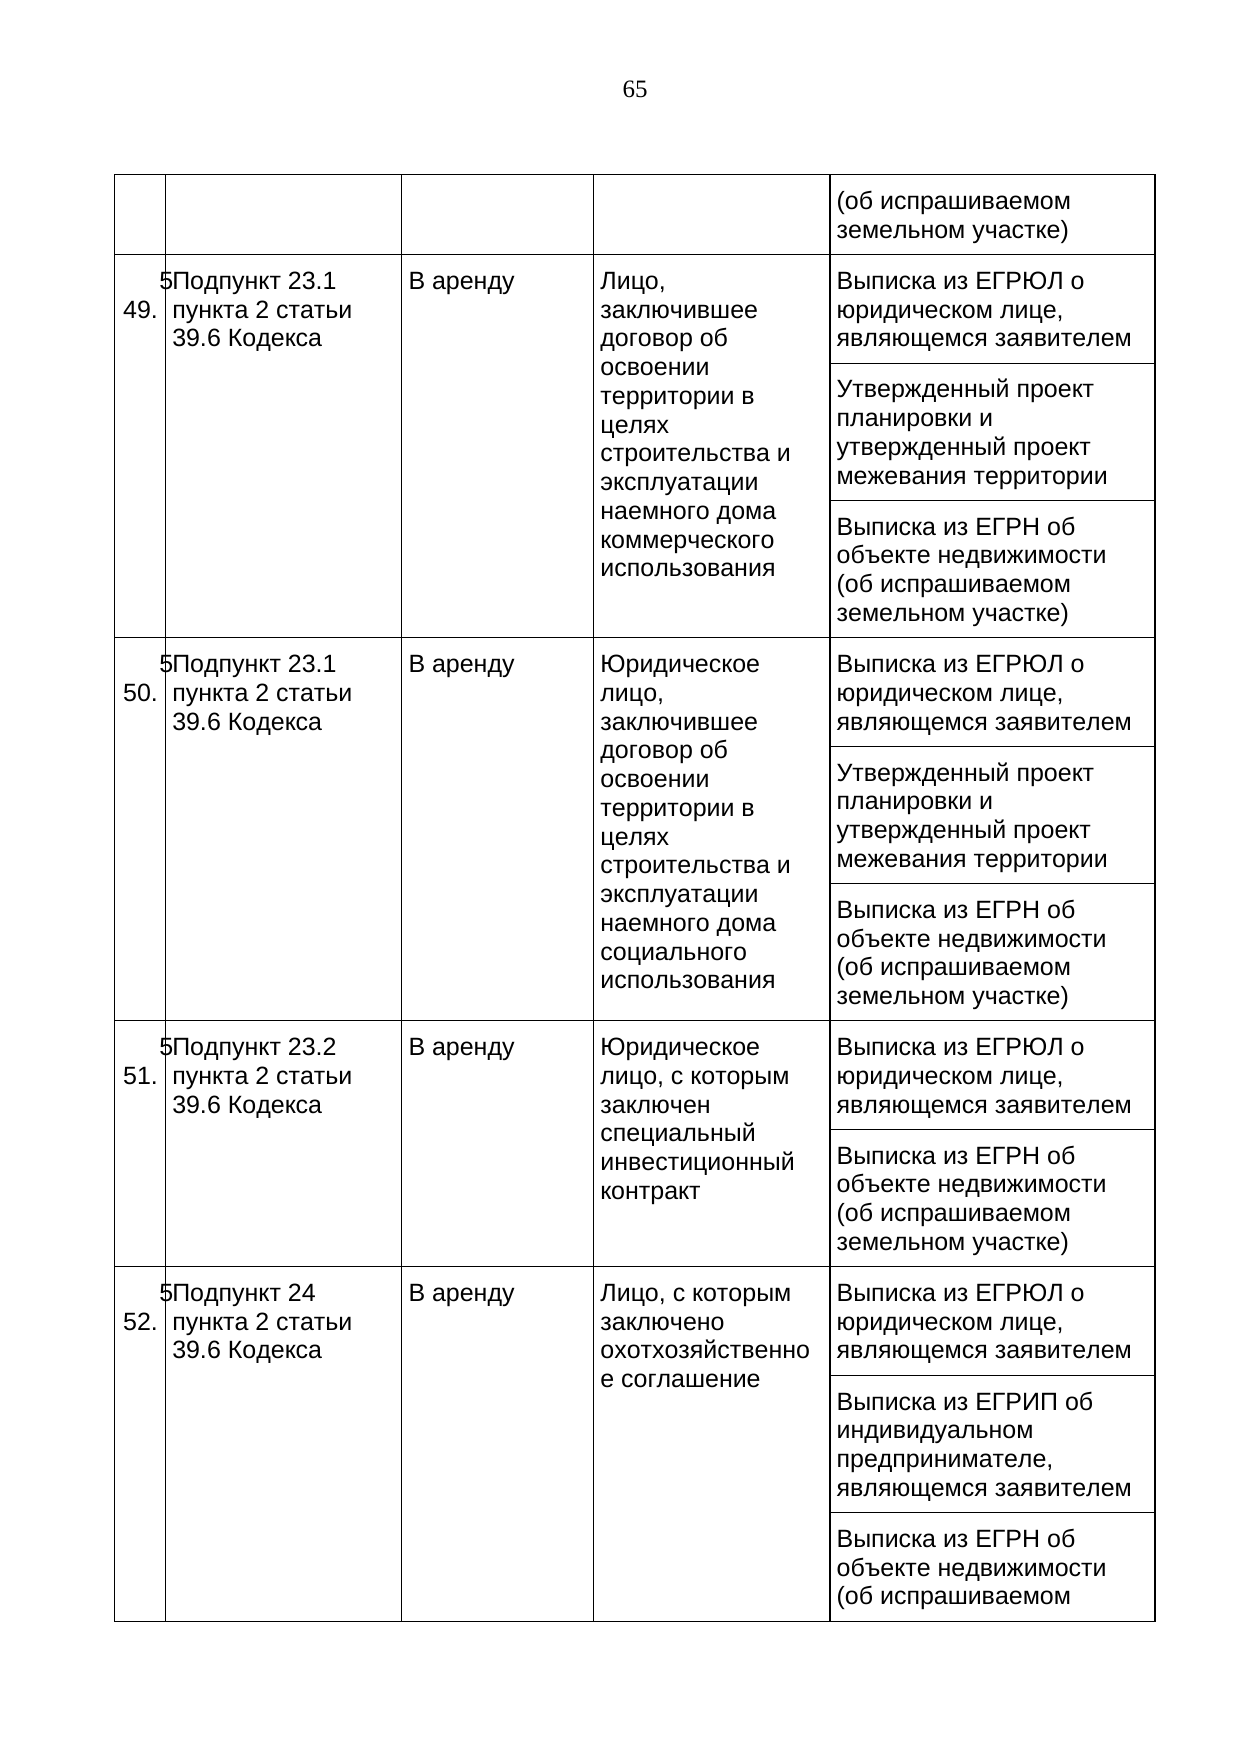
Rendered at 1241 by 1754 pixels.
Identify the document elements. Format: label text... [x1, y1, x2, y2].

table_cell Выписка из ЕГРН об объекте недвижимости (об испрашиваемом земельном участке) [831, 1130, 1154, 1266]
table_cell Юридическое лицо, заключившее договор об освоении территории в целях строительства и эксплуатации наемного дома социального использования [594, 638, 829, 1020]
table_cell Утвержденный проект планировки и утвержденный проект межевания территории [831, 747, 1154, 883]
table_cell Выписка из ЕГРН об объекте недвижимости (об испрашиваемом земельном участке) [831, 501, 1154, 637]
table_cell В аренду [402, 255, 593, 637]
table_cell Выписка из ЕГРИП об индивидуальном предпринимателе, являющемся заявителем [831, 1376, 1154, 1512]
table_cell Подпункт 23.1 пункта 2 статьи 39.6 Кодекса [166, 638, 401, 1020]
table_cell Выписка из ЕГРЮЛ о юридическом лице, являющемся заявителем [831, 1267, 1154, 1375]
table_cell 551. [115, 1021, 165, 1266]
table_cell Подпункт 23.2 пункта 2 статьи 39.6 Кодекса [166, 1021, 401, 1266]
table_cell Лицо, с которым заключено охотхозяйственное соглашение [594, 1267, 829, 1621]
table_cell 549. [115, 255, 165, 637]
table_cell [831, 1513, 1154, 1621]
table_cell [831, 175, 1154, 254]
table_cell 552. [115, 1267, 165, 1621]
table_cell В аренду [402, 1021, 593, 1266]
table_cell Подпункт 23.1 пункта 2 статьи 39.6 Кодекса [166, 255, 401, 637]
table_cell 550. [115, 638, 165, 1020]
table_cell Выписка из ЕГРЮЛ о юридическом лице, являющемся заявителем [831, 638, 1154, 746]
table_cell Выписка из ЕГРЮЛ о юридическом лице, являющемся заявителем [831, 1021, 1154, 1129]
table_cell Выписка из ЕГРН об объекте недвижимости (об испрашиваемом земельном участке) [831, 884, 1154, 1020]
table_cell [831, 255, 1154, 363]
table_cell Подпункт 24 пункта 2 статьи 39.6 Кодекса [166, 1267, 401, 1621]
table_cell Юридическое лицо, с которым заключен специальный инвестиционный контракт [594, 1021, 829, 1266]
table_cell В аренду [402, 1267, 593, 1621]
table_cell Лицо, заключившее договор об освоении территории в целях строительства и эксплуатации наемного дома коммерческого использования [594, 255, 829, 637]
table_cell В аренду [402, 638, 593, 1020]
table_cell Утвержденный проект планировки и утвержденный проект межевания территории [831, 364, 1154, 500]
